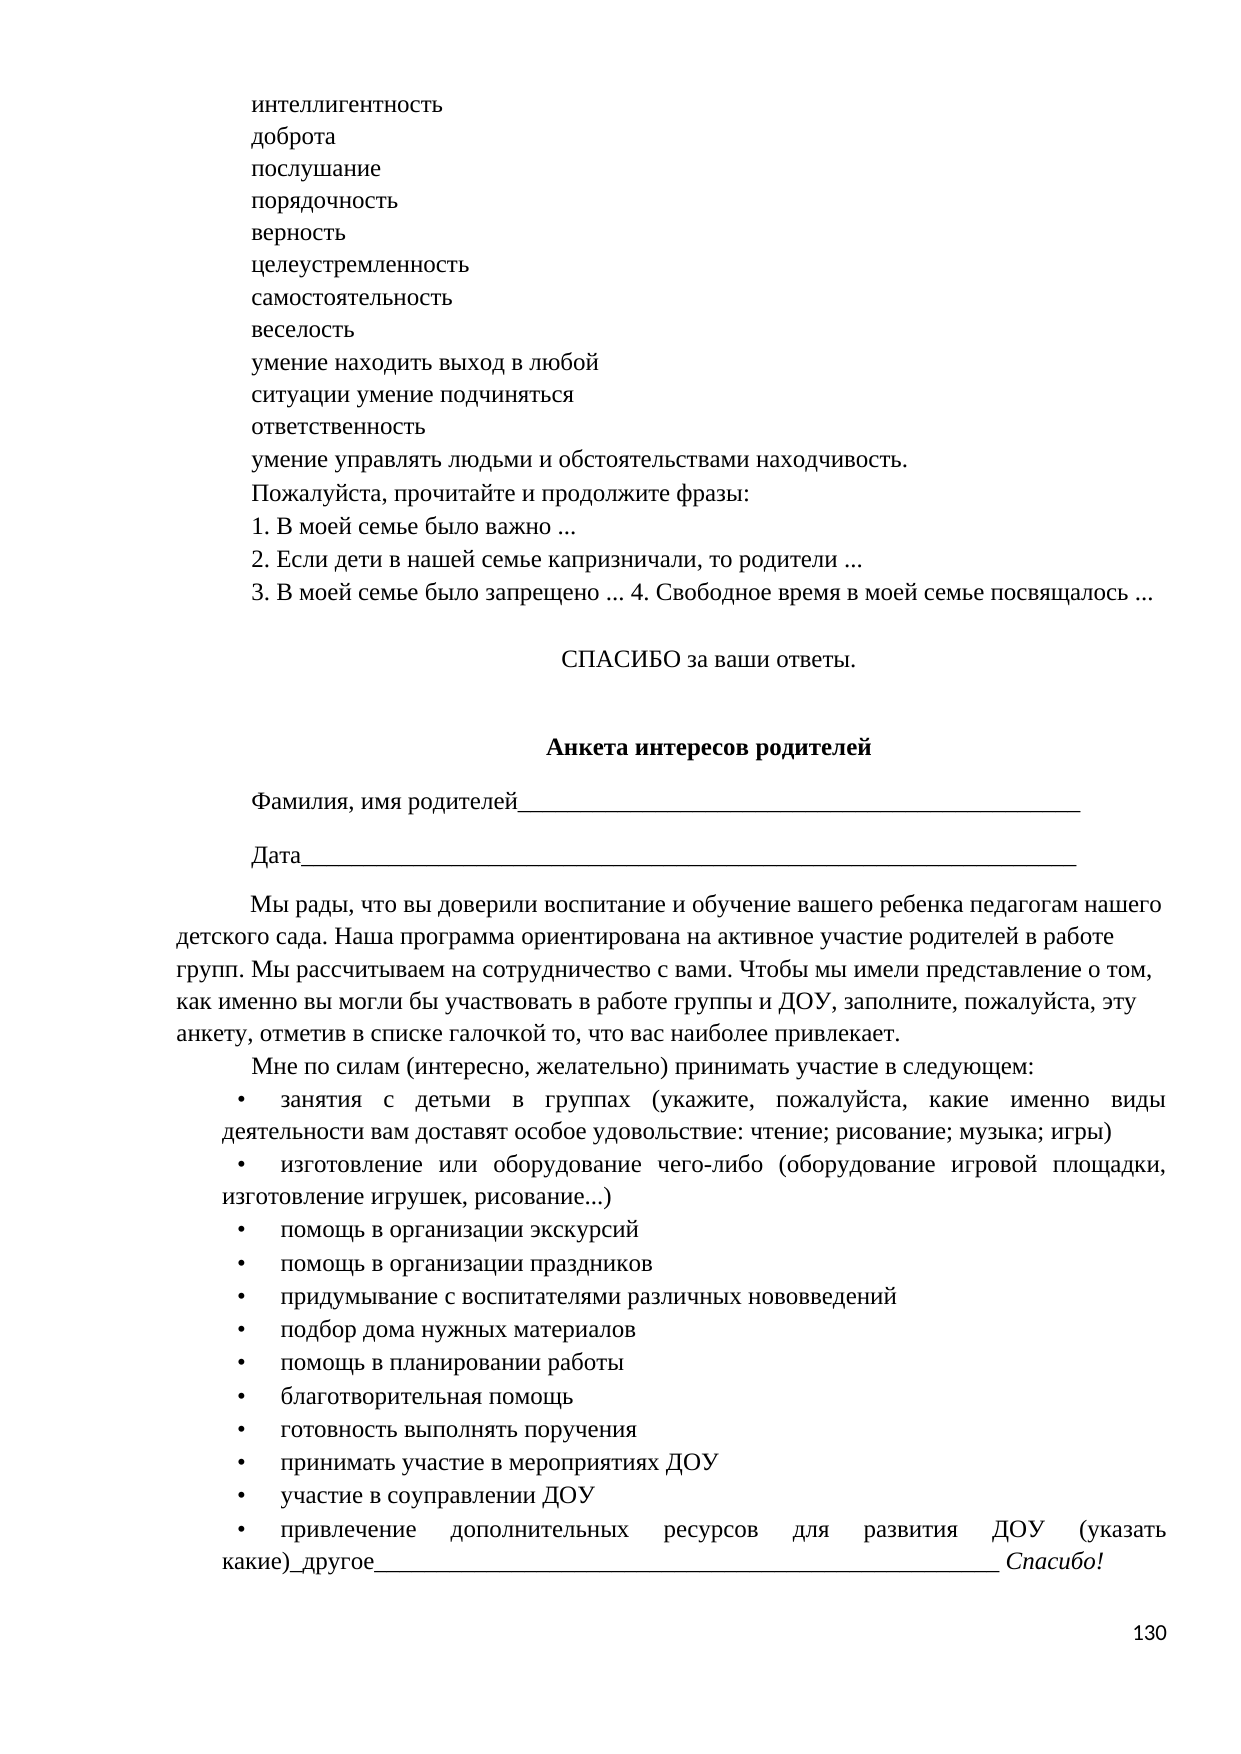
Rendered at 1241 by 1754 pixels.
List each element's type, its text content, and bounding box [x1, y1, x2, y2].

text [251, 89, 471, 343]
text умение управлять людьми и обстоятельствами находчивость. [251, 444, 909, 473]
text Мне по силам (интересно, желательно) принимать участие в следующем: [251, 1051, 1167, 1080]
list благотворительная помощь [222, 1381, 1167, 1409]
list Если дети в нашей семье капризничали, то родители ... [251, 544, 1167, 573]
list готовность выполнять поручения [222, 1414, 1167, 1443]
text Анкета интересов родителей [244, 732, 1173, 761]
text умение находить выход в любой ситуации умение подчиняться ответственность [251, 347, 704, 440]
text Мы рады, что вы доверили воспитание и обучение вашего ребенка педагогам нашего детского сада. Наша программа ориентирована на активное участие родителей в работе групп. Мы рассчитываем на сотрудничество с вами. Чтобы мы имели представление о том, как именно вы могли бы участвовать в работе группы и ДОУ, заполните, пожалуйста, эту анкету, отметив в списке галочкой то, что вас наиболее привлекает. [176, 889, 1168, 1047]
text СПАСИБО за ваши ответы. [244, 644, 1173, 673]
list помощь в организации праздников [222, 1248, 1167, 1277]
list изготовление или оборудование чего-либо (оборудование игровой площадки, изготовление игрушек, рисование...) [222, 1149, 1167, 1210]
list подбор дома нужных материалов [222, 1314, 1167, 1343]
list В моей семье было важно ... [251, 511, 1167, 540]
list помощь в планировании работы [222, 1347, 1167, 1376]
list В моей семье было запрещено ... 4. Свободное время в моей семье посвящалось ... [251, 577, 1167, 606]
text Фамилия, имя родителей_____________________________________________ [251, 786, 1167, 815]
list участие в соуправлении ДОУ [222, 1480, 1167, 1509]
list принимать участие в мероприятиях ДОУ [222, 1447, 1167, 1476]
text Дата______________________________________________________________ [251, 840, 1167, 869]
text Пожалуйста, прочитайте и продолжите фразы: [251, 478, 1167, 507]
list придумывание с воспитателями различных нововведений [222, 1281, 1167, 1310]
list привлечение дополнительных ресурсов для развития ДОУ (указать какие)_другое__________________________________________________ Спасибо! [222, 1514, 1167, 1574]
list помощь в организации экскурсий [222, 1214, 1167, 1243]
list занятия с детьми в группах (укажите, пожалуйста, какие именно виды деятельности вам доставят особое удовольствие: чтение; рисование; музыка; игры) [222, 1084, 1167, 1145]
